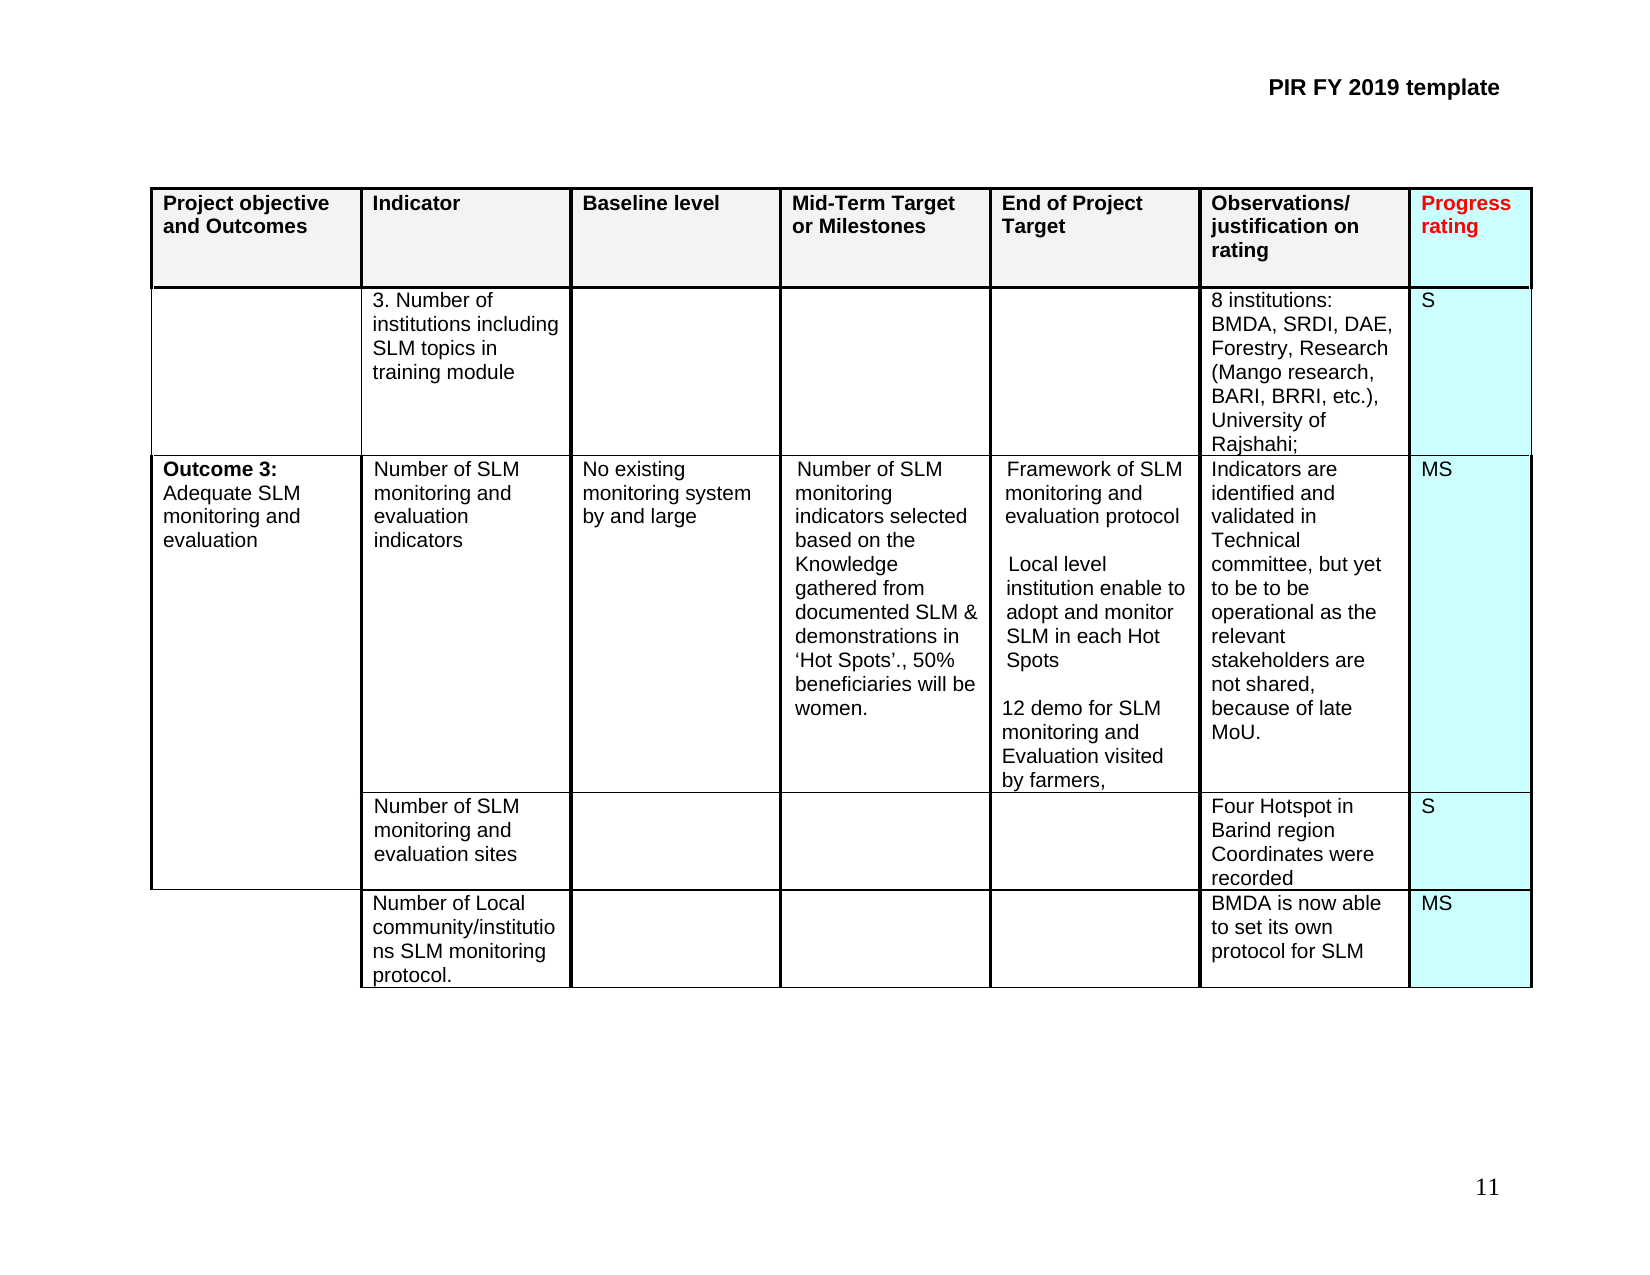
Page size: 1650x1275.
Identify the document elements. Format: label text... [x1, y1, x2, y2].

table_cell Outcome 3: Adequate SLM monitoring and evaluation [153, 455, 360, 889]
table_cell Number of Local community/institutions SLM monitoring protocol. [363, 891, 569, 987]
table_header Indicator [363, 190, 569, 286]
table_cell [573, 891, 779, 987]
table_header Progress rating [1411, 190, 1530, 286]
table_cell S [1411, 793, 1530, 889]
table_cell [992, 289, 1198, 455]
table_cell BMDA is now able to set its own protocol for SLM [1202, 891, 1408, 987]
table_cell Number of SLM monitoring indicators selected based on the Knowledge gathered from documented SLM & demonstrations in ‘Hot Spots’., 50% beneficiaries will be women. [782, 456, 989, 792]
table_cell [782, 891, 989, 987]
table_cell Number of SLM monitoring and evaluation indicators [363, 456, 569, 792]
table_header End of Project Target [992, 190, 1198, 286]
table_cell Framework of SLM monitoring and evaluation protocol Local level institution enable to adopt and monitor SLM in each Hot Spots 12 demo for SLM monitoring and Evaluation visited by farmers, [992, 456, 1198, 792]
table_cell Indicators are identified and validated in Technical committee, but yet to be to be operational as the relevant stakeholders are not shared, because of late MoU. [1202, 456, 1408, 792]
table_cell 3. Number of institutions including SLM topics in training module [362, 289, 569, 455]
table_cell [782, 289, 989, 455]
table_header Project objective and Outcomes [153, 190, 360, 286]
table_header Mid-Term Target or Milestones [782, 190, 989, 286]
table_cell Four Hotspot in Barind region Coordinates were recorded [1202, 793, 1408, 889]
table_cell Number of SLM monitoring and evaluation sites [363, 793, 569, 889]
table_cell 8 institutions: BMDA, SRDI, DAE, Forestry, Research (Mango research, BARI, BRRI, etc.), University of Rajshahi; [1202, 289, 1408, 455]
table_cell MS [1411, 455, 1530, 792]
table_cell [782, 793, 989, 889]
table_cell No existing monitoring system by and large [573, 456, 779, 792]
table_cell MS [1411, 891, 1530, 987]
table_cell [573, 793, 779, 889]
table_cell [573, 289, 779, 455]
table_header Observations/ justification on rating [1202, 190, 1408, 286]
table_cell [992, 891, 1198, 987]
table_cell [992, 793, 1198, 889]
table_header Baseline level [573, 190, 779, 286]
table_cell S [1411, 286, 1531, 455]
